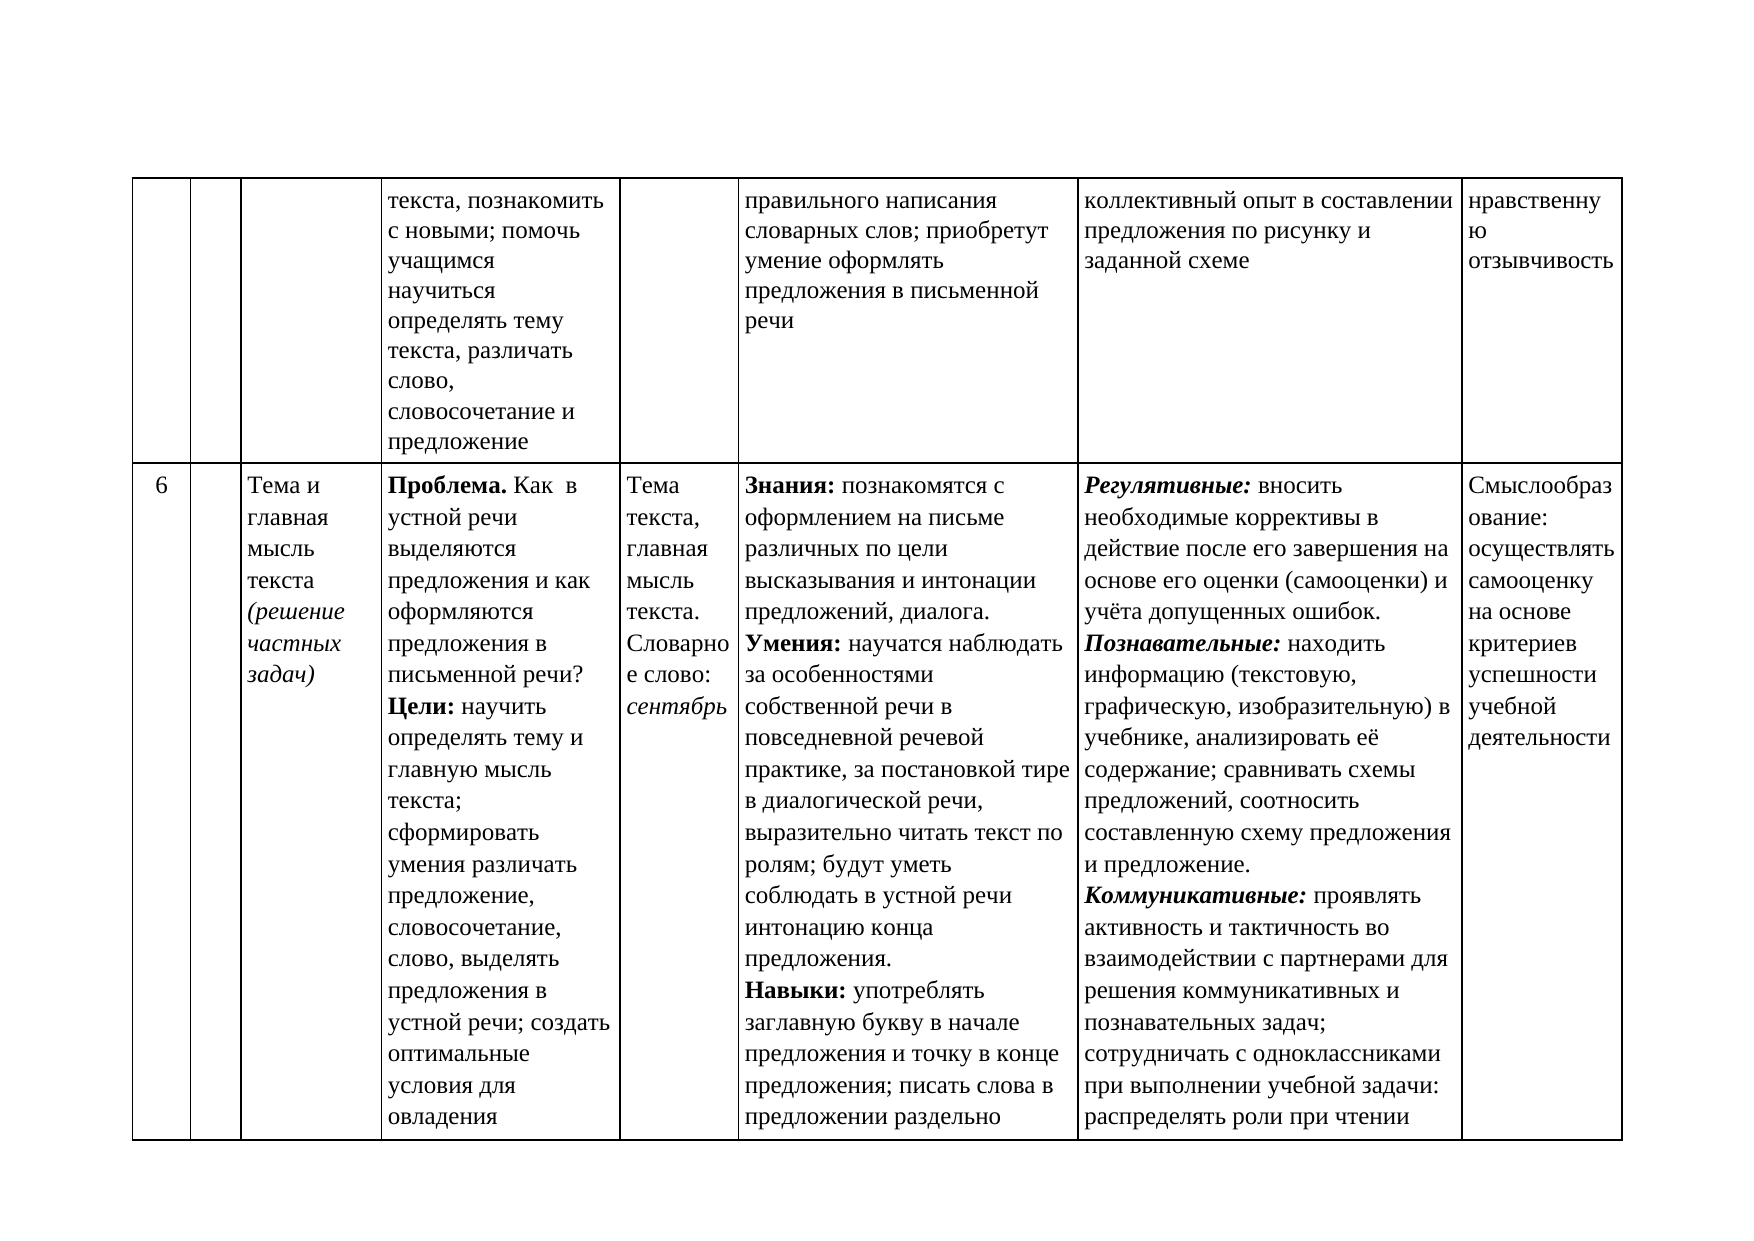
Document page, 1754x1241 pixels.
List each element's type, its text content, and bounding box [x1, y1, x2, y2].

table_cell [191, 179, 240, 462]
table_cell [191, 464, 240, 1139]
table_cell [382, 179, 619, 462]
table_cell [1463, 179, 1621, 462]
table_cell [242, 464, 381, 1139]
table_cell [621, 179, 738, 462]
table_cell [1463, 464, 1621, 1139]
table_cell 5 [133, 179, 190, 462]
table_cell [1079, 464, 1461, 1139]
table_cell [739, 464, 1077, 1139]
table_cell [242, 179, 381, 462]
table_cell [621, 464, 738, 1139]
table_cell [1079, 179, 1461, 462]
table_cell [382, 464, 619, 1139]
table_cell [739, 179, 1077, 462]
table_cell 6 [133, 464, 190, 1139]
